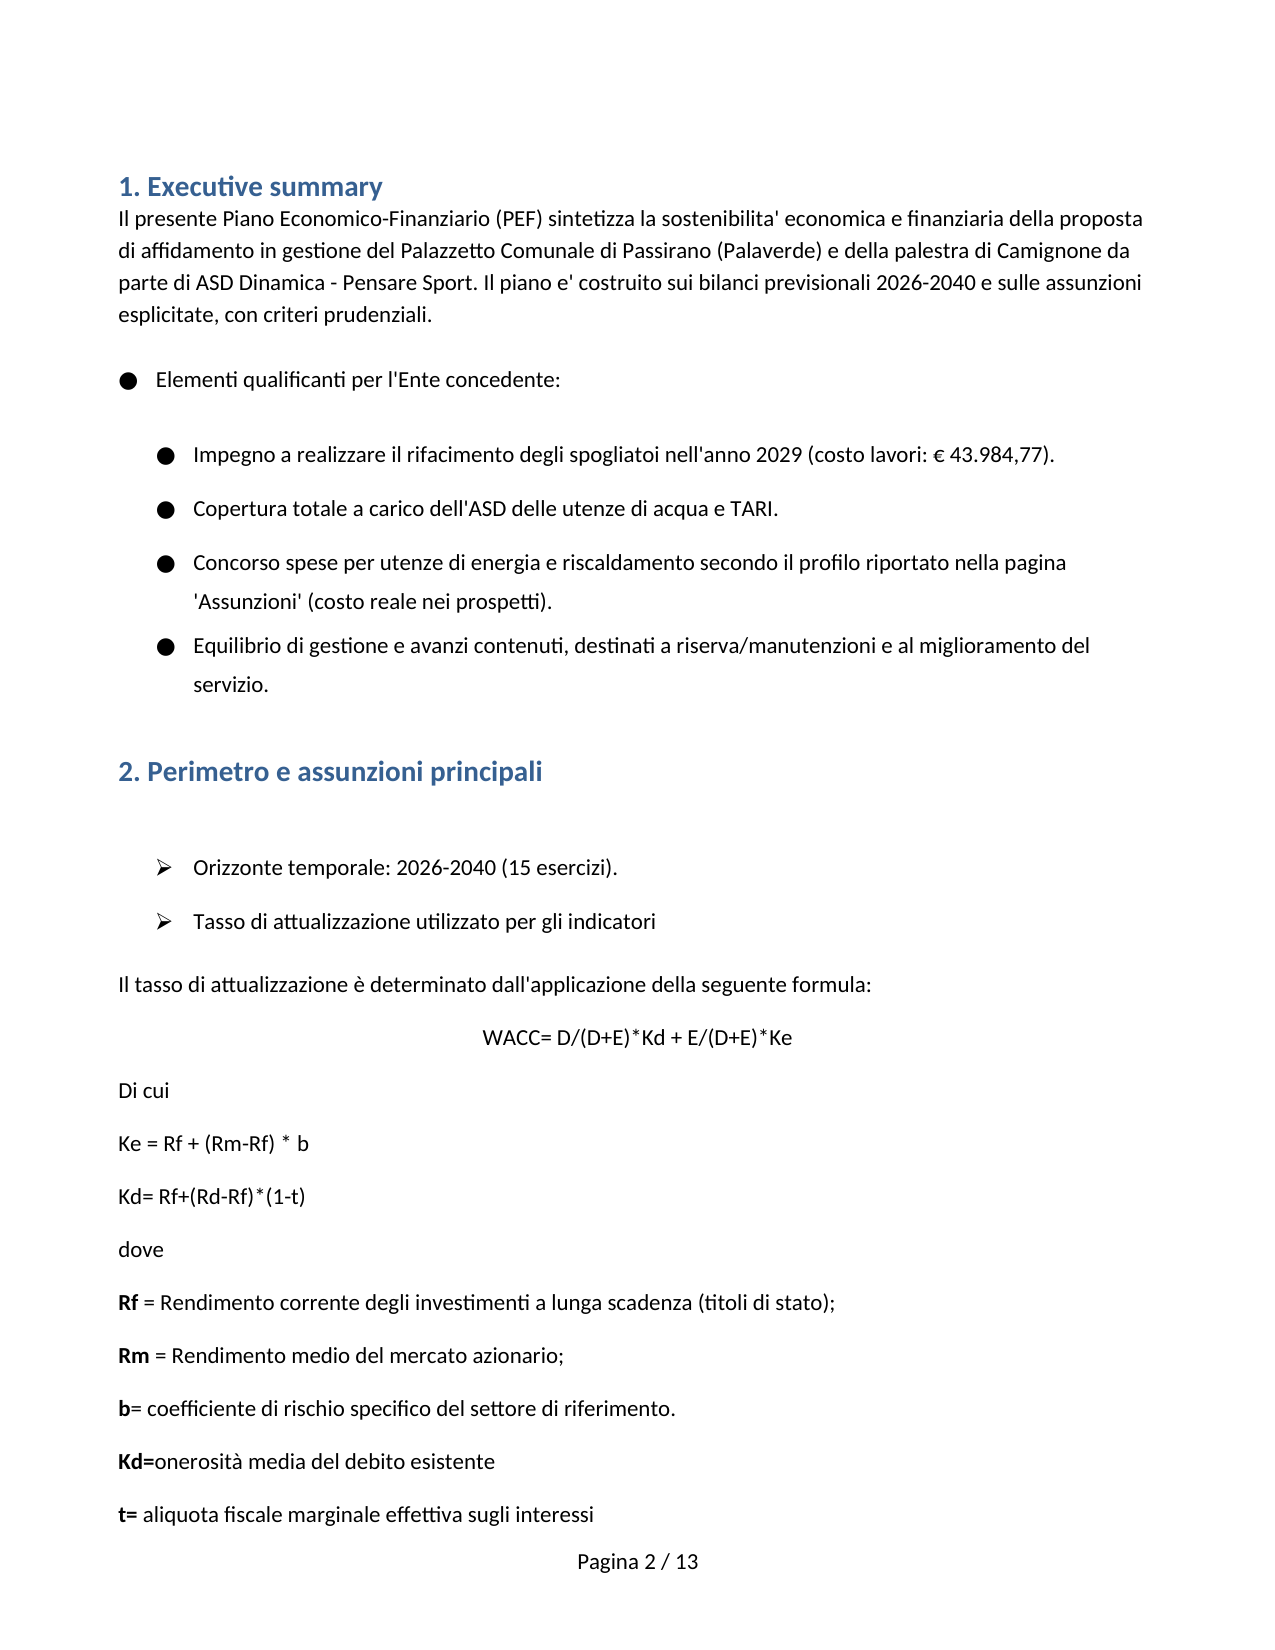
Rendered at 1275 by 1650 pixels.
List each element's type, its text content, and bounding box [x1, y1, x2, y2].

text WACC= D/(D+E)*Kd + E/(D+E)*Ke [118, 1023, 1157, 1051]
text b= coefficiente di rischio specifico del settore di riferimento. [118, 1394, 1157, 1422]
list Orizzonte temporale: 2026-2040 (15 esercizi). [156, 841, 1157, 888]
text Il presente Piano Economico-Finanziario (PEF) sintetizza la sostenibilita' economica e finanziaria della proposta di affidamento in gestione del Palazzetto Comunale di Passirano (Palaverde) e della palestra di Camignone da parte di ASD Dinamica - Pensare Sport. Il piano e' costruito sui bilanci previsionali 2026-2040 e sulle assunzioni esplicitate, con criteri prudenziali. [118, 204, 1157, 328]
list Tasso di attualizzazione utilizzato per gli indicatori [156, 895, 1157, 942]
text Rf = Rendimento corrente degli investimenti a lunga scadenza (titoli di stato); [118, 1288, 1157, 1316]
subtitle 1. Executive summary [118, 168, 1157, 204]
list Copertura totale a carico dell'ASD delle utenze di acqua e TARI. [156, 482, 1157, 529]
text Kd=onerosità media del debito esistente [118, 1447, 1157, 1475]
text Il tasso di attualizzazione è determinato dall'applicazione della seguente formula: [118, 970, 1157, 998]
text Kd= Rf+(Rd-Rf)*(1-t) [118, 1182, 1157, 1210]
subtitle 2. Perimetro e assunzioni principali [118, 753, 1157, 788]
list Equilibrio di gestione e avanzi contenuti, destinati a riserva/manutenzioni e al miglioramento del servizio. [156, 619, 1157, 698]
list Concorso spese per utenze di energia e riscaldamento secondo il profilo riportato nella pagina 'Assunzioni' (costo reale nei prospetti). [156, 536, 1157, 615]
text t= aliquota fiscale marginale effettiva sugli interessi [118, 1500, 1157, 1528]
text Rm = Rendimento medio del mercato azionario; [118, 1341, 1157, 1369]
text Di cui [118, 1076, 1157, 1104]
list Elementi qualificanti per l'Ente concedente: [118, 353, 1157, 400]
text dove [118, 1235, 1157, 1263]
list Impegno a realizzare il rifacimento degli spogliatoi nell'anno 2029 (costo lavori: € 43.984,77). [156, 428, 1157, 475]
text Ke = Rf + (Rm-Rf) * b [118, 1129, 1157, 1157]
